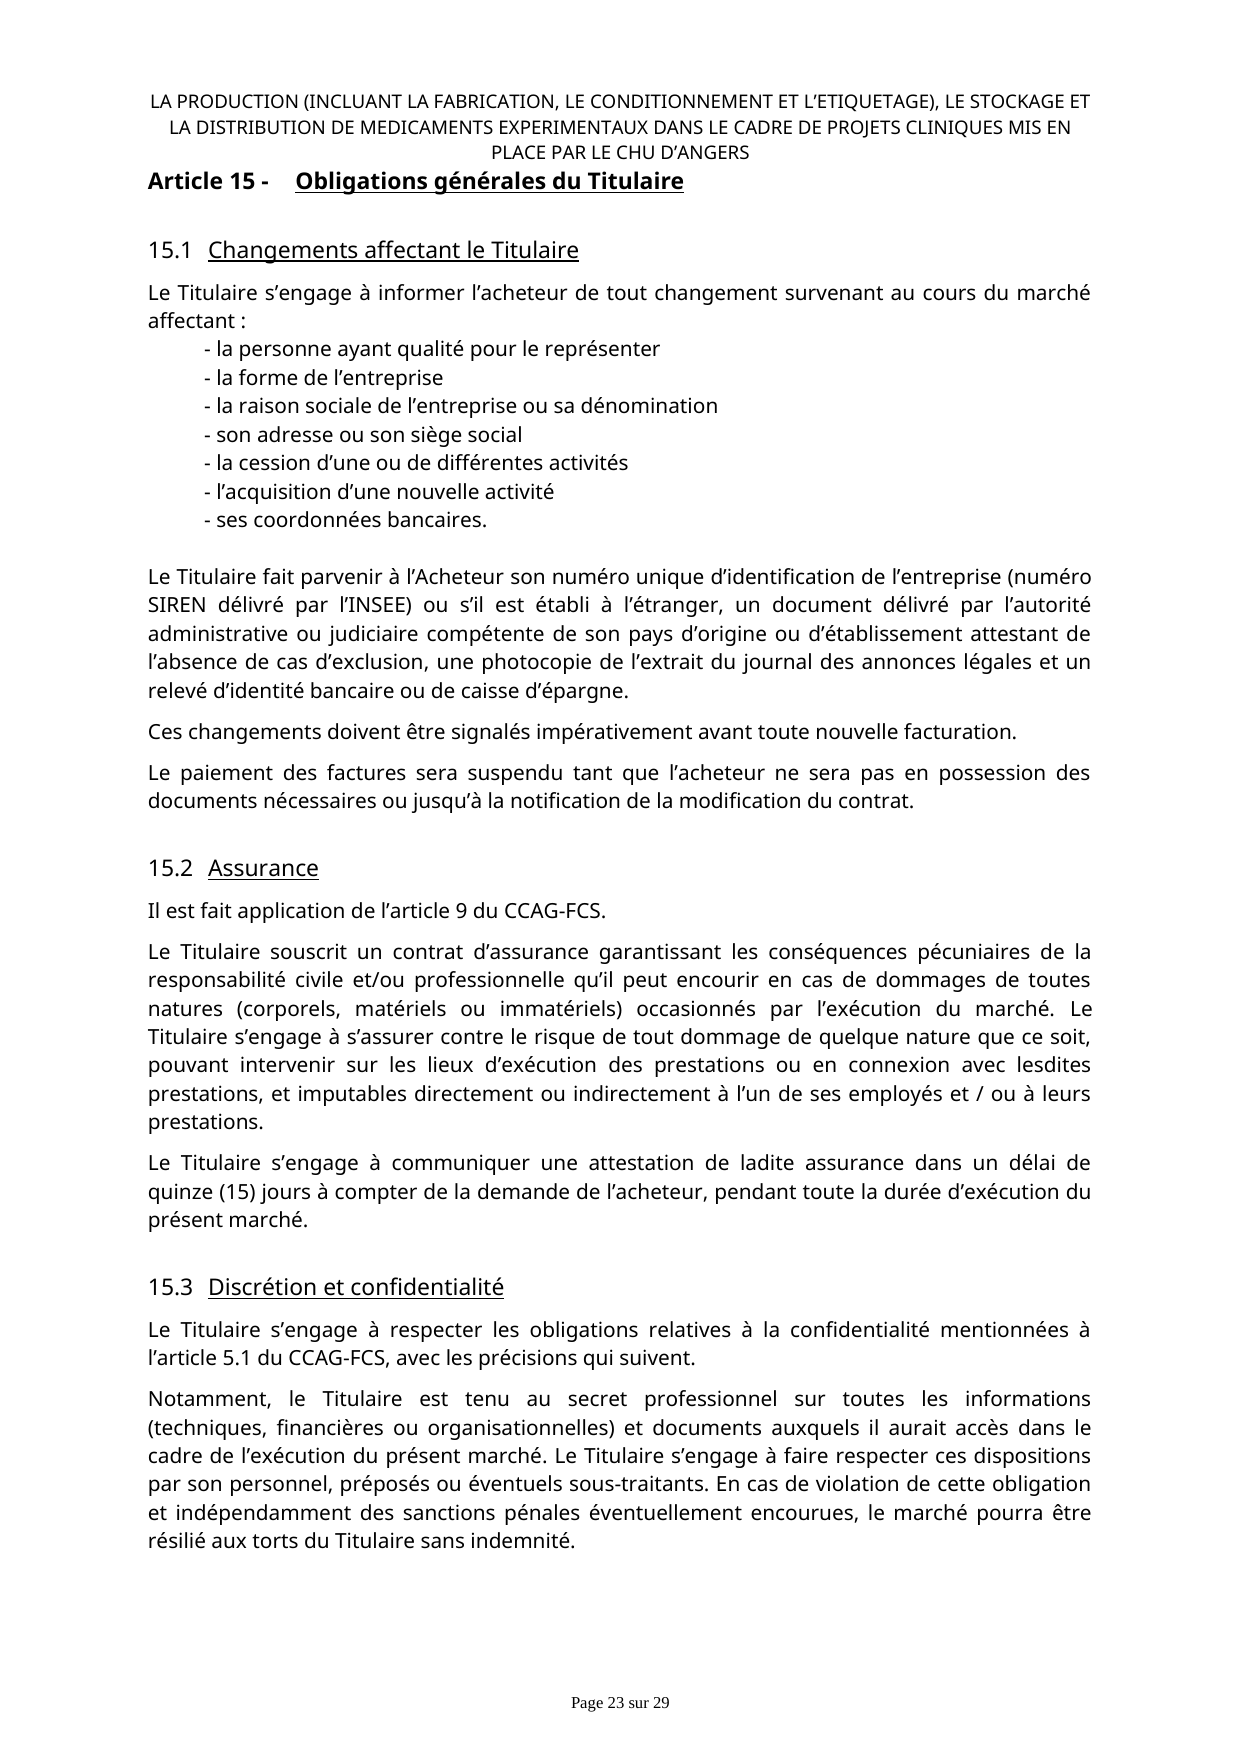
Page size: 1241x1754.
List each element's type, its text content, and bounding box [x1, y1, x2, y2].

text Notamment, le Titulaire est tenu au secret professionnel sur toutes les informations (techniques, financières ou organisationnelles) et documents auxquels il aurait accès dans le cadre de l’exécution du présent marché. Le Titulaire s’engage à faire respecter ces dispositions par son personnel, préposés ou éventuels sous-traitants. En cas de violation de cette obligation et indépendamment des sanctions pénales éventuellement encourues, le marché pourra être résilié aux torts du Titulaire sans indemnité. [148, 1384, 1093, 1555]
text Il est fait application de l’article 9 du CCAG-FCS. [148, 896, 1093, 924]
text Le Titulaire s’engage à informer l’acheteur de tout changement survenant au cours du marché affectant : [148, 278, 1093, 334]
text - son adresse ou son siège social [204, 420, 1093, 448]
text - la cession d’une ou de différentes activités [204, 448, 1093, 477]
text - la raison sociale de l’entreprise ou sa dénomination [204, 391, 1093, 420]
subtitle Discrétion et confidentialité [148, 1271, 1093, 1302]
text Le paiement des factures sera suspendu tant que l’acheteur ne sera pas en possession des documents nécessaires ou jusqu’à la notification de la modification du contrat. [148, 758, 1093, 814]
text - ses coordonnées bancaires. [204, 505, 1093, 534]
text - la personne ayant qualité pour le représenter [204, 334, 1093, 363]
text Le Titulaire fait parvenir à l’Acheteur son numéro unique d’identification de l’entreprise (numéro SIREN délivré par l’INSEE) ou s’il est établi à l’étranger, un document délivré par l’autorité administrative ou judiciaire compétente de son pays d’origine ou d’établissement attestant de l’absence de cas d’exclusion, une photocopie de l’extrait du journal des annonces légales et un relevé d’identité bancaire ou de caisse d’épargne. [148, 562, 1093, 704]
subtitle Changements affectant le Titulaire [148, 234, 1093, 265]
text Le Titulaire s’engage à respecter les obligations relatives à la confidentialité mentionnées à l’article 5.1 du CCAG-FCS, avec les précisions qui suivent. [148, 1315, 1093, 1372]
text Le Titulaire souscrit un contrat d’assurance garantissant les conséquences pécuniaires de la responsabilité civile et/ou professionnelle qu’il peut encourir en cas de dommages de toutes natures (corporels, matériels ou immatériels) occasionnés par l’exécution du marché. Le Titulaire s’engage à s’assurer contre le risque de tout dommage de quelque nature que ce soit, pouvant intervenir sur les lieux d’exécution des prestations ou en connexion avec lesdites prestations, et imputables directement ou indirectement à l’un de ses employés et / ou à leurs prestations. [148, 937, 1093, 1136]
text - l’acquisition d’une nouvelle activité [204, 477, 1093, 505]
text Ces changements doivent être signalés impérativement avant toute nouvelle facturation. [148, 717, 1093, 745]
text - la forme de l’entreprise [204, 363, 1093, 391]
text Le Titulaire s’engage à communiquer une attestation de ladite assurance dans un délai de quinze (15) jours à compter de la demande de l’acheteur, pendant toute la durée d’exécution du présent marché. [148, 1148, 1093, 1234]
subtitle Assurance [148, 852, 1093, 883]
subtitle Obligations générales du Titulaire [148, 165, 1093, 196]
